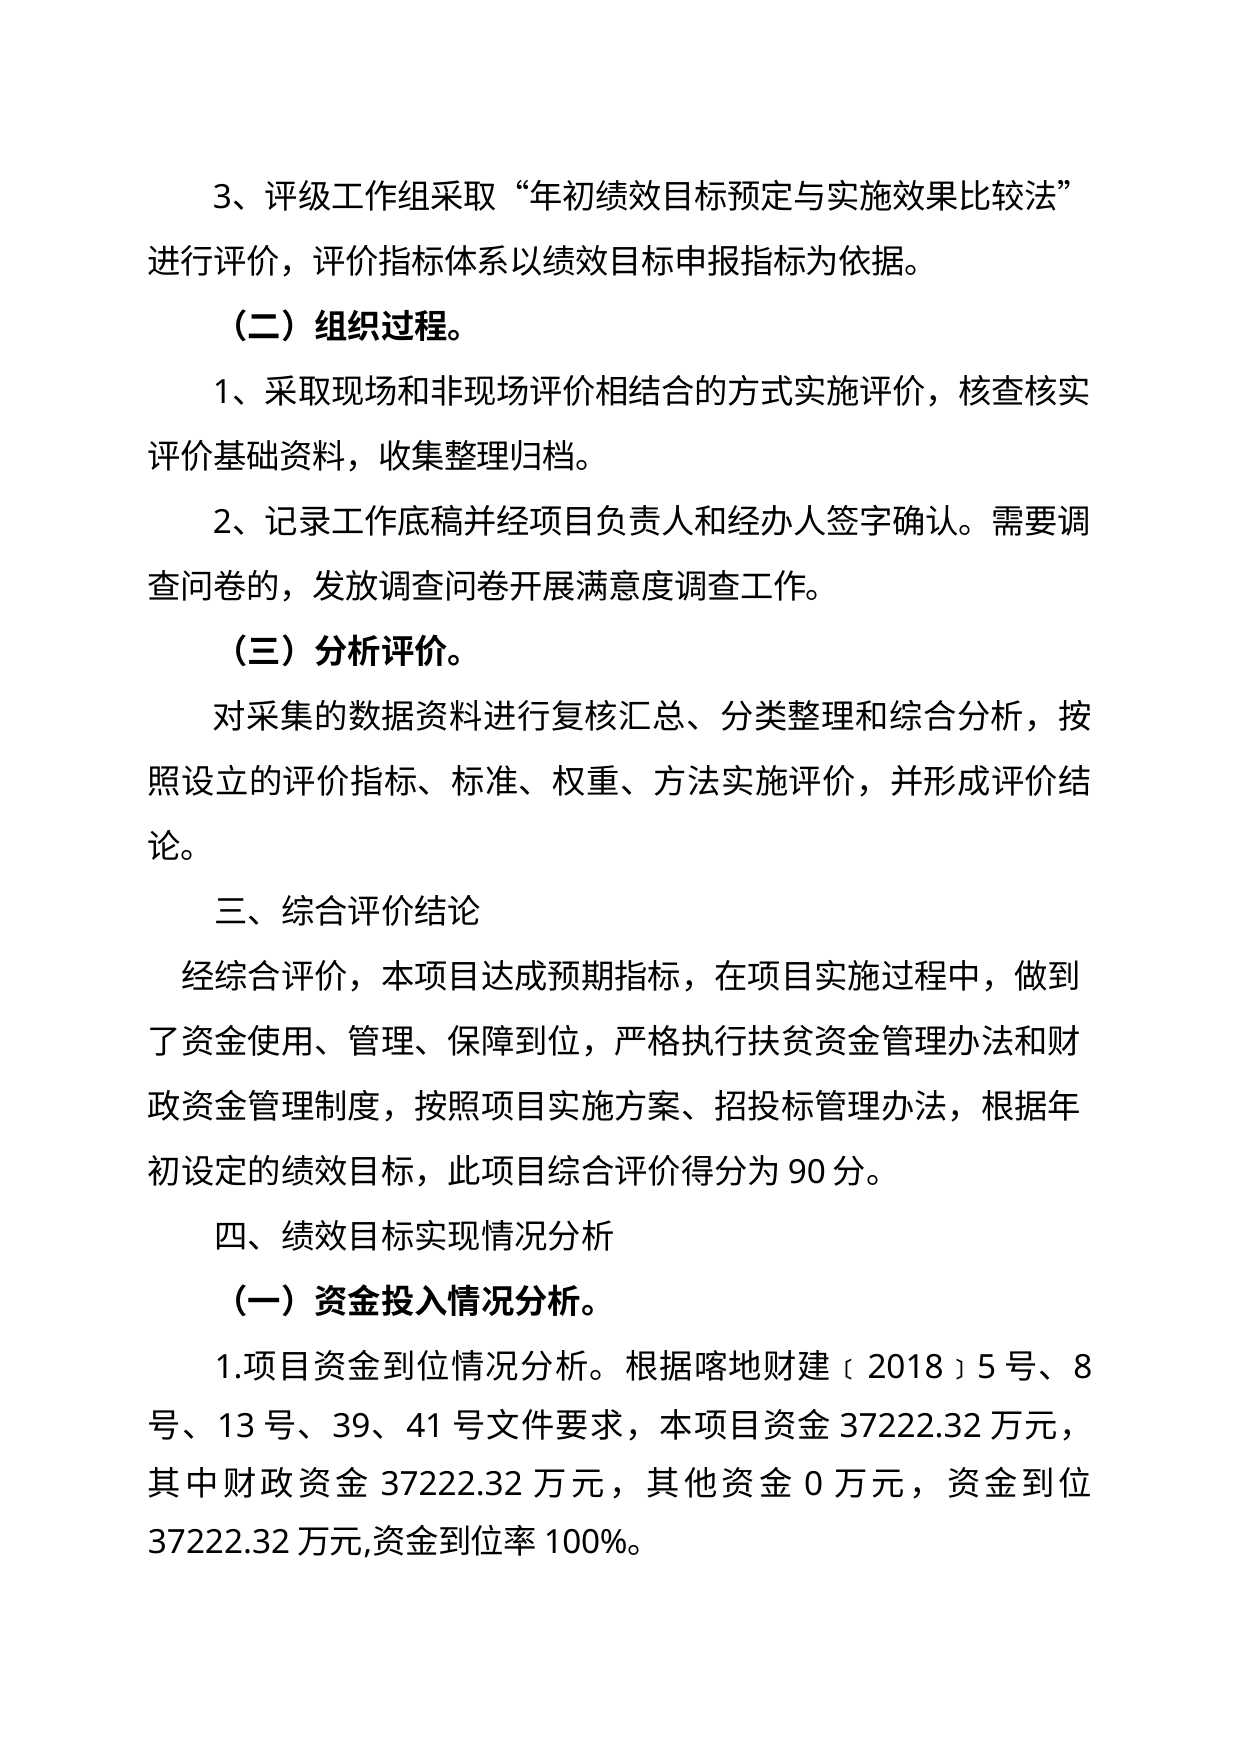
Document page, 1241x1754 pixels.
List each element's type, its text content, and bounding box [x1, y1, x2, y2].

text （一）资金投入情况分析。 [148, 1267, 1092, 1332]
text 1、采取现场和非现场评价相结合的方式实施评价，核查核实评价基础资料，收集整理归档。 [148, 357, 1092, 487]
list 综合评价结论 [148, 877, 1092, 942]
text （三）分析评价。 [148, 617, 1092, 682]
text （二）组织过程。 [148, 292, 1092, 357]
text 四、绩效目标实现情况分析 [148, 1202, 1092, 1267]
text 1.项目资金到位情况分析。根据喀地财建﹝2018﹞5号、8号、13号、39、41号文件要求，本项目资金37222.32万元，其中财政资金37222.32万元，其他资金0万元，资金到位37222.32万元,资金到位率100%。 [148, 1332, 1092, 1565]
text 3、评级工作组采取“年初绩效目标预定与实施效果比较法”进行评价，评价指标体系以绩效目标申报指标为依据。 [148, 162, 1092, 292]
text 经综合评价，本项目达成预期指标，在项目实施过程中，做到了资金使用、管理、保障到位，严格执行扶贫资金管理办法和财政资金管理制度，按照项目实施方案、招投标管理办法，根据年初设定的绩效目标，此项目综合评价得分为90分。 [148, 942, 1092, 1202]
text 对采集的数据资料进行复核汇总、分类整理和综合分析，按照设立的评价指标、标准、权重、方法实施评价，并形成评价结论。 [148, 682, 1092, 877]
text 2、记录工作底稿并经项目负责人和经办人签字确认。需要调查问卷的，发放调查问卷开展满意度调查工作。 [148, 487, 1092, 617]
